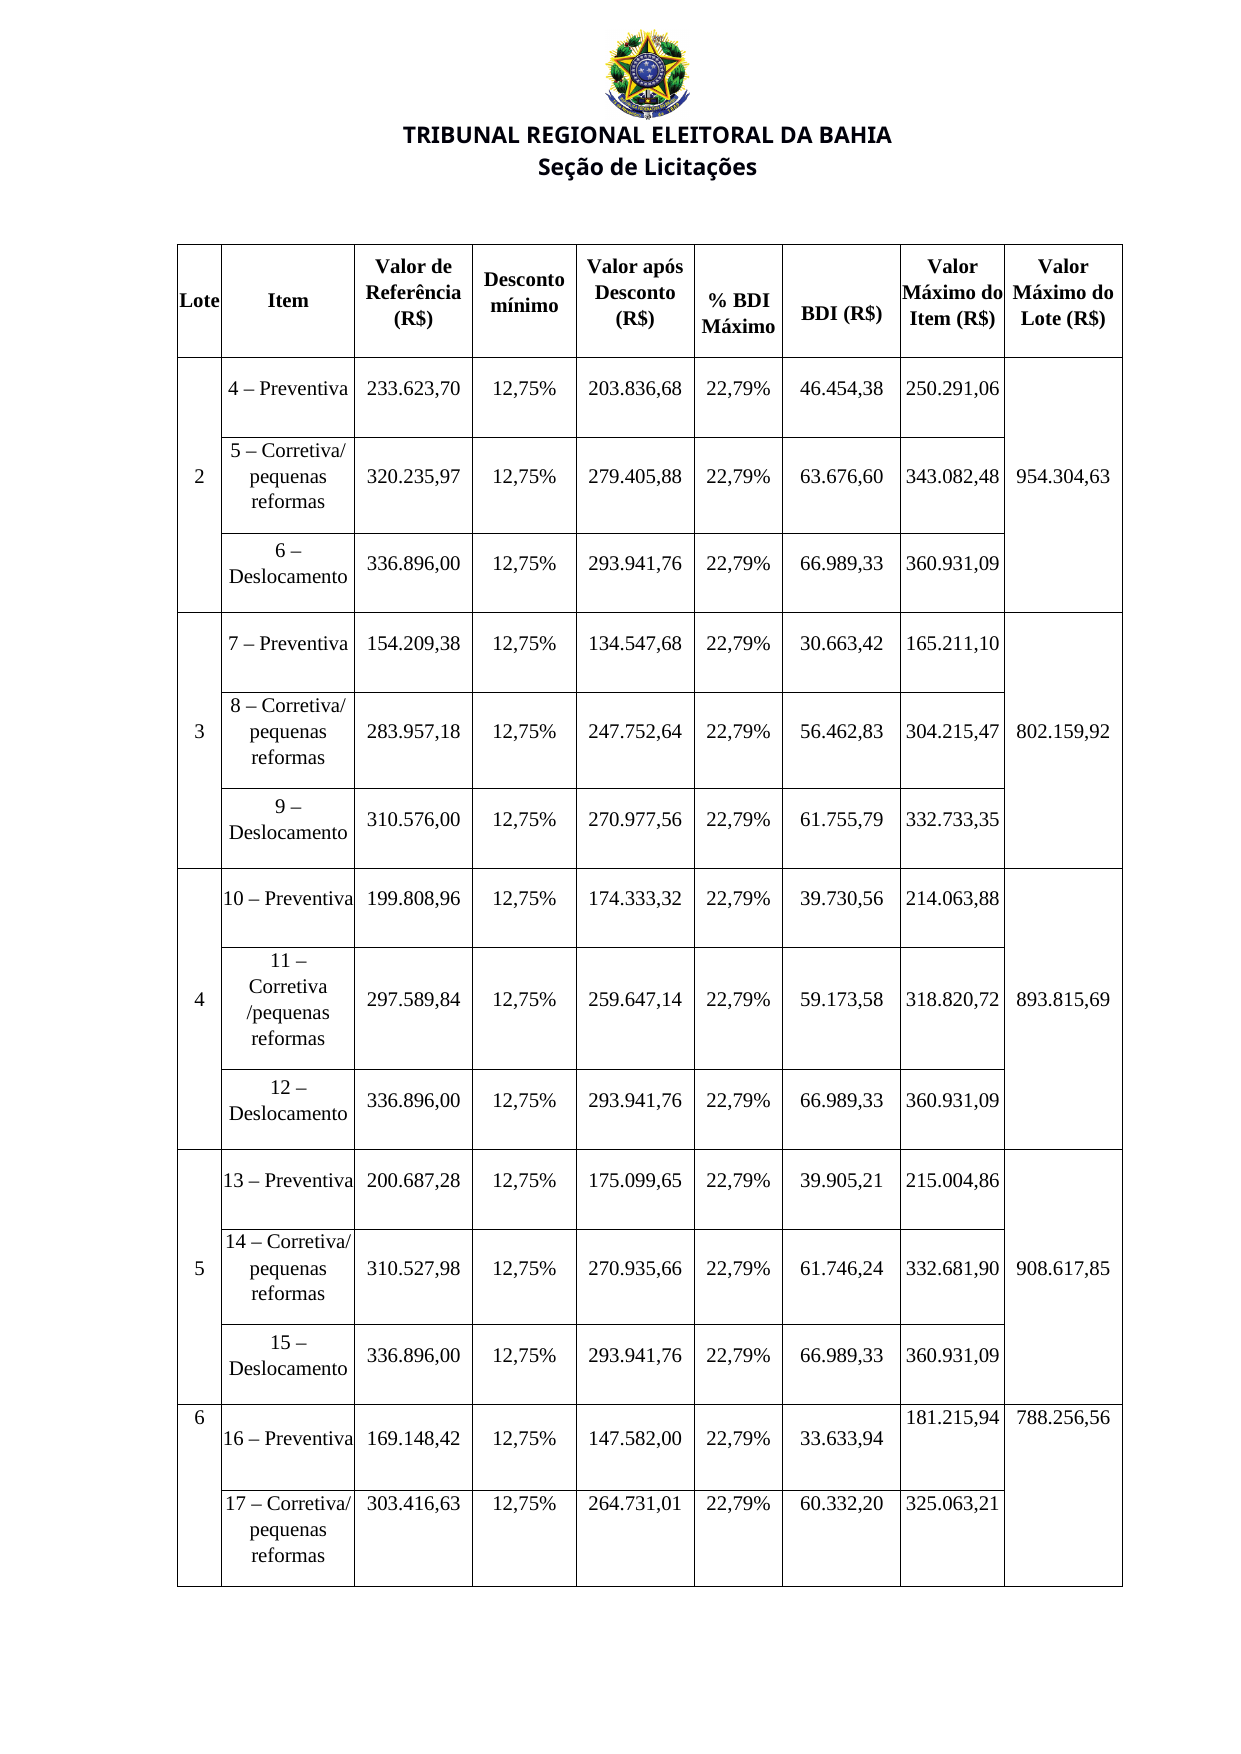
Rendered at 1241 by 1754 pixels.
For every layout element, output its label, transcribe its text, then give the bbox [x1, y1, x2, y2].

table_cell 318.820,72 [901, 948, 1004, 1069]
table_cell 165.211,10 [901, 613, 1004, 692]
table_cell 8 – Corretiva/ pequenas reformas [222, 693, 354, 788]
table_cell 66.989,33 [783, 1325, 900, 1404]
table_cell 336.896,00 [355, 534, 472, 612]
table_cell 12,75% [473, 789, 576, 867]
table_cell 39.730,56 [783, 869, 900, 947]
table_cell 247.752,64 [577, 693, 694, 788]
table_cell 12,75% [473, 438, 576, 532]
table_cell 30.663,42 [783, 613, 900, 692]
table_cell 203.836,68 [577, 358, 694, 437]
table_cell 56.462,83 [783, 693, 900, 788]
table_cell 214.063,88 [901, 869, 1004, 947]
table_cell 14 – Corretiva/ pequenas reformas [222, 1230, 354, 1324]
table_cell 12 – Deslocamento [222, 1070, 354, 1149]
table_cell 233.623,70 [355, 358, 472, 437]
table_cell 343.082,48 [901, 438, 1004, 532]
table_cell 332.681,90 [901, 1230, 1004, 1324]
table_header Desconto mínimo [473, 245, 576, 357]
table_cell 22,79% [695, 1325, 782, 1404]
table_header Valor após Desconto (R$) [577, 245, 694, 357]
table_cell 22,79% [695, 358, 782, 437]
table_cell 12,75% [473, 1405, 576, 1490]
table_cell 63.676,60 [783, 438, 900, 532]
table_cell 39.905,21 [783, 1150, 900, 1228]
table_cell 893.815,69 [1005, 869, 1122, 1149]
table_cell 154.209,38 [355, 613, 472, 692]
table_cell 10 – Preventiva [222, 869, 354, 947]
table_cell 360.931,09 [901, 1070, 1004, 1149]
table_cell 270.935,66 [577, 1230, 694, 1324]
table_cell 22,79% [695, 693, 782, 788]
table_cell 802.159,92 [1005, 613, 1122, 867]
table_cell 293.941,76 [577, 1325, 694, 1404]
table_cell 22,79% [695, 1491, 782, 1586]
table_cell 12,75% [473, 869, 576, 947]
table_cell 12,75% [473, 948, 576, 1069]
table_cell 5 – Corretiva/ pequenas reformas [222, 438, 354, 532]
table_cell 310.527,98 [355, 1230, 472, 1324]
table_cell 175.099,65 [577, 1150, 694, 1228]
table_cell 297.589,84 [355, 948, 472, 1069]
table_cell 66.989,33 [783, 1070, 900, 1149]
table_header Valor Máximo do Item (R$) [901, 245, 1004, 357]
table_cell 954.304,63 [1005, 358, 1122, 612]
table_cell 264.731,01 [577, 1491, 694, 1586]
table_cell 336.896,00 [355, 1070, 472, 1149]
table_cell 22,79% [695, 534, 782, 612]
table_cell 15 – Deslocamento [222, 1325, 354, 1404]
table_cell 22,79% [695, 1150, 782, 1228]
table_cell 303.416,63 [355, 1491, 472, 1586]
table_cell 9 – Deslocamento [222, 789, 354, 867]
table_cell 320.235,97 [355, 438, 472, 532]
table_cell 332.733,35 [901, 789, 1004, 867]
table_cell 12,75% [473, 1230, 576, 1324]
table_cell 12,75% [473, 693, 576, 788]
table_cell 12,75% [473, 1150, 576, 1228]
table_cell 279.405,88 [577, 438, 694, 532]
table_header Lote [178, 245, 221, 357]
table_cell 908.617,85 [1005, 1150, 1122, 1404]
table_cell 199.808,96 [355, 869, 472, 947]
table_cell 22,79% [695, 789, 782, 867]
table_cell 283.957,18 [355, 693, 472, 788]
table_cell 174.333,32 [577, 869, 694, 947]
table_header Item [222, 245, 354, 357]
table_cell 2 [178, 358, 221, 612]
table_cell 12,75% [473, 358, 576, 437]
table_cell 12,75% [473, 613, 576, 692]
table_cell 310.576,00 [355, 789, 472, 867]
table_cell 6 [178, 1405, 221, 1586]
table_cell 4 – Preventiva [222, 358, 354, 437]
table_cell 22,79% [695, 613, 782, 692]
table_cell 215.004,86 [901, 1150, 1004, 1228]
table_cell 33.633,94 [783, 1405, 900, 1490]
table_cell 61.755,79 [783, 789, 900, 867]
table_cell 60.332,20 [783, 1491, 900, 1586]
table_header Valor Máximo do Lote (R$) [1005, 245, 1122, 357]
table_cell 16 – Preventiva [222, 1405, 354, 1490]
table_cell 360.931,09 [901, 534, 1004, 612]
table_cell 6 – Deslocamento [222, 534, 354, 612]
table_cell 304.215,47 [901, 693, 1004, 788]
table_cell 22,79% [695, 948, 782, 1069]
table_cell 250.291,06 [901, 358, 1004, 437]
table_cell 134.547,68 [577, 613, 694, 692]
table_cell 17 – Corretiva/ pequenas reformas [222, 1491, 354, 1586]
table_cell 22,79% [695, 1230, 782, 1324]
table_cell 59.173,58 [783, 948, 900, 1069]
table_cell 22,79% [695, 1070, 782, 1149]
table_cell 200.687,28 [355, 1150, 472, 1228]
table_cell 336.896,00 [355, 1325, 472, 1404]
table_cell 22,79% [695, 438, 782, 532]
table_cell 325.063,21 [901, 1491, 1004, 1586]
table_cell 293.941,76 [577, 534, 694, 612]
table_cell 5 [178, 1150, 221, 1404]
table_cell 22,79% [695, 1405, 782, 1490]
table_cell 66.989,33 [783, 534, 900, 612]
table_cell 12,75% [473, 1070, 576, 1149]
table_cell 13 – Preventiva [222, 1150, 354, 1228]
table_cell 270.977,56 [577, 789, 694, 867]
table_cell 360.931,09 [901, 1325, 1004, 1404]
table_cell 46.454,38 [783, 358, 900, 437]
table_header % BDI Máximo [695, 245, 782, 357]
table_header BDI (R$) [783, 245, 900, 357]
table_cell 61.746,24 [783, 1230, 900, 1324]
table_cell 7 – Preventiva [222, 613, 354, 692]
table_cell 147.582,00 [577, 1405, 694, 1490]
table_cell 181.215,94 [901, 1405, 1004, 1490]
table_cell 12,75% [473, 1325, 576, 1404]
table_cell 11 – Corretiva /pequenas reformas [222, 948, 354, 1069]
table_cell 12,75% [473, 1491, 576, 1586]
table_cell 22,79% [695, 869, 782, 947]
table_cell 788.256,56 [1005, 1405, 1122, 1586]
table_cell 3 [178, 613, 221, 867]
table_cell 169.148,42 [355, 1405, 472, 1490]
table_cell 259.647,14 [577, 948, 694, 1069]
table_cell 293.941,76 [577, 1070, 694, 1149]
table_header Valor de Referência (R$) [355, 245, 472, 357]
table_cell 4 [178, 869, 221, 1149]
table_cell 12,75% [473, 534, 576, 612]
